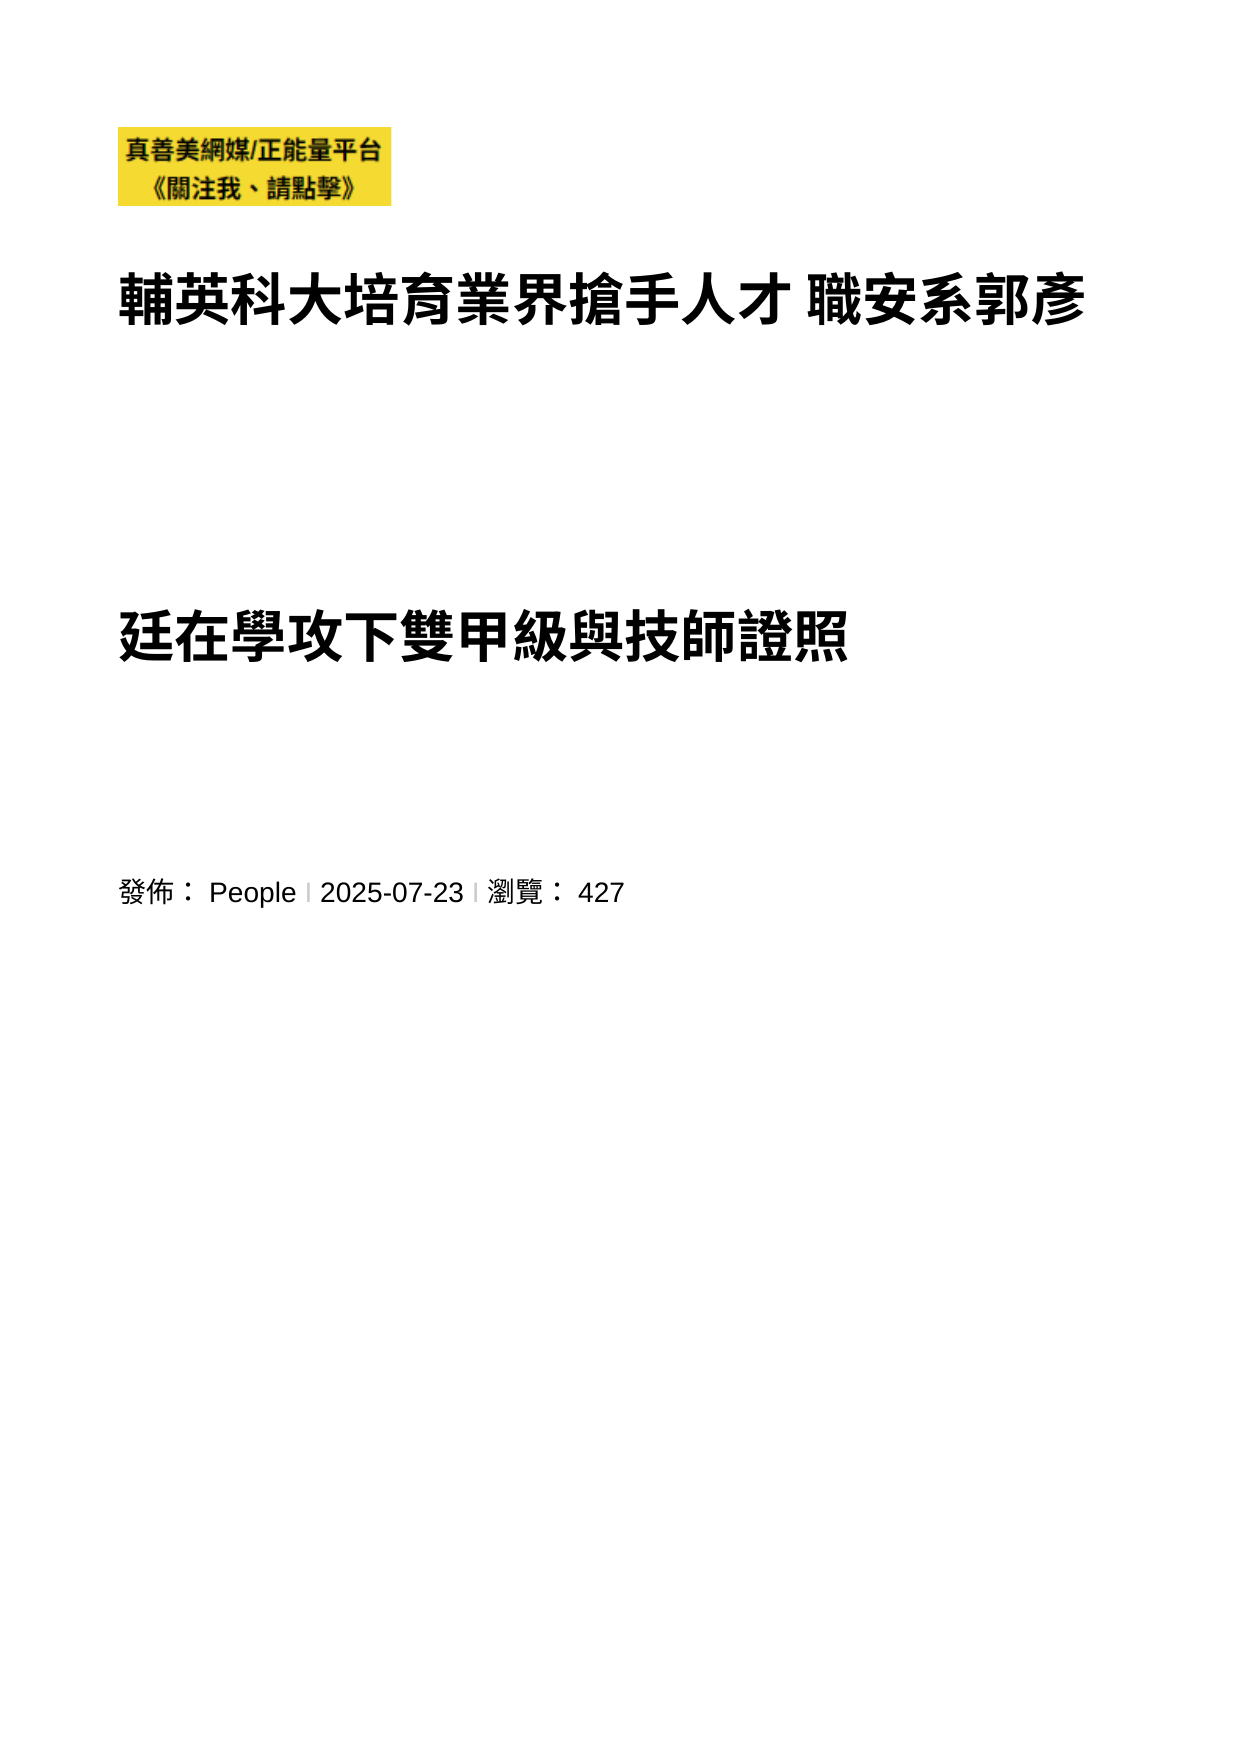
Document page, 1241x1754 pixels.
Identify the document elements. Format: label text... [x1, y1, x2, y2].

subtitle 輔英科大培育業界搶手人才 職安系郭彥廷在學攻下雙甲級與技師證照 [118, 239, 1122, 689]
text 發佈： People Ι 2025-07-23 Ι 瀏覽： 427 [118, 852, 1122, 927]
picture [118, 127, 392, 206]
